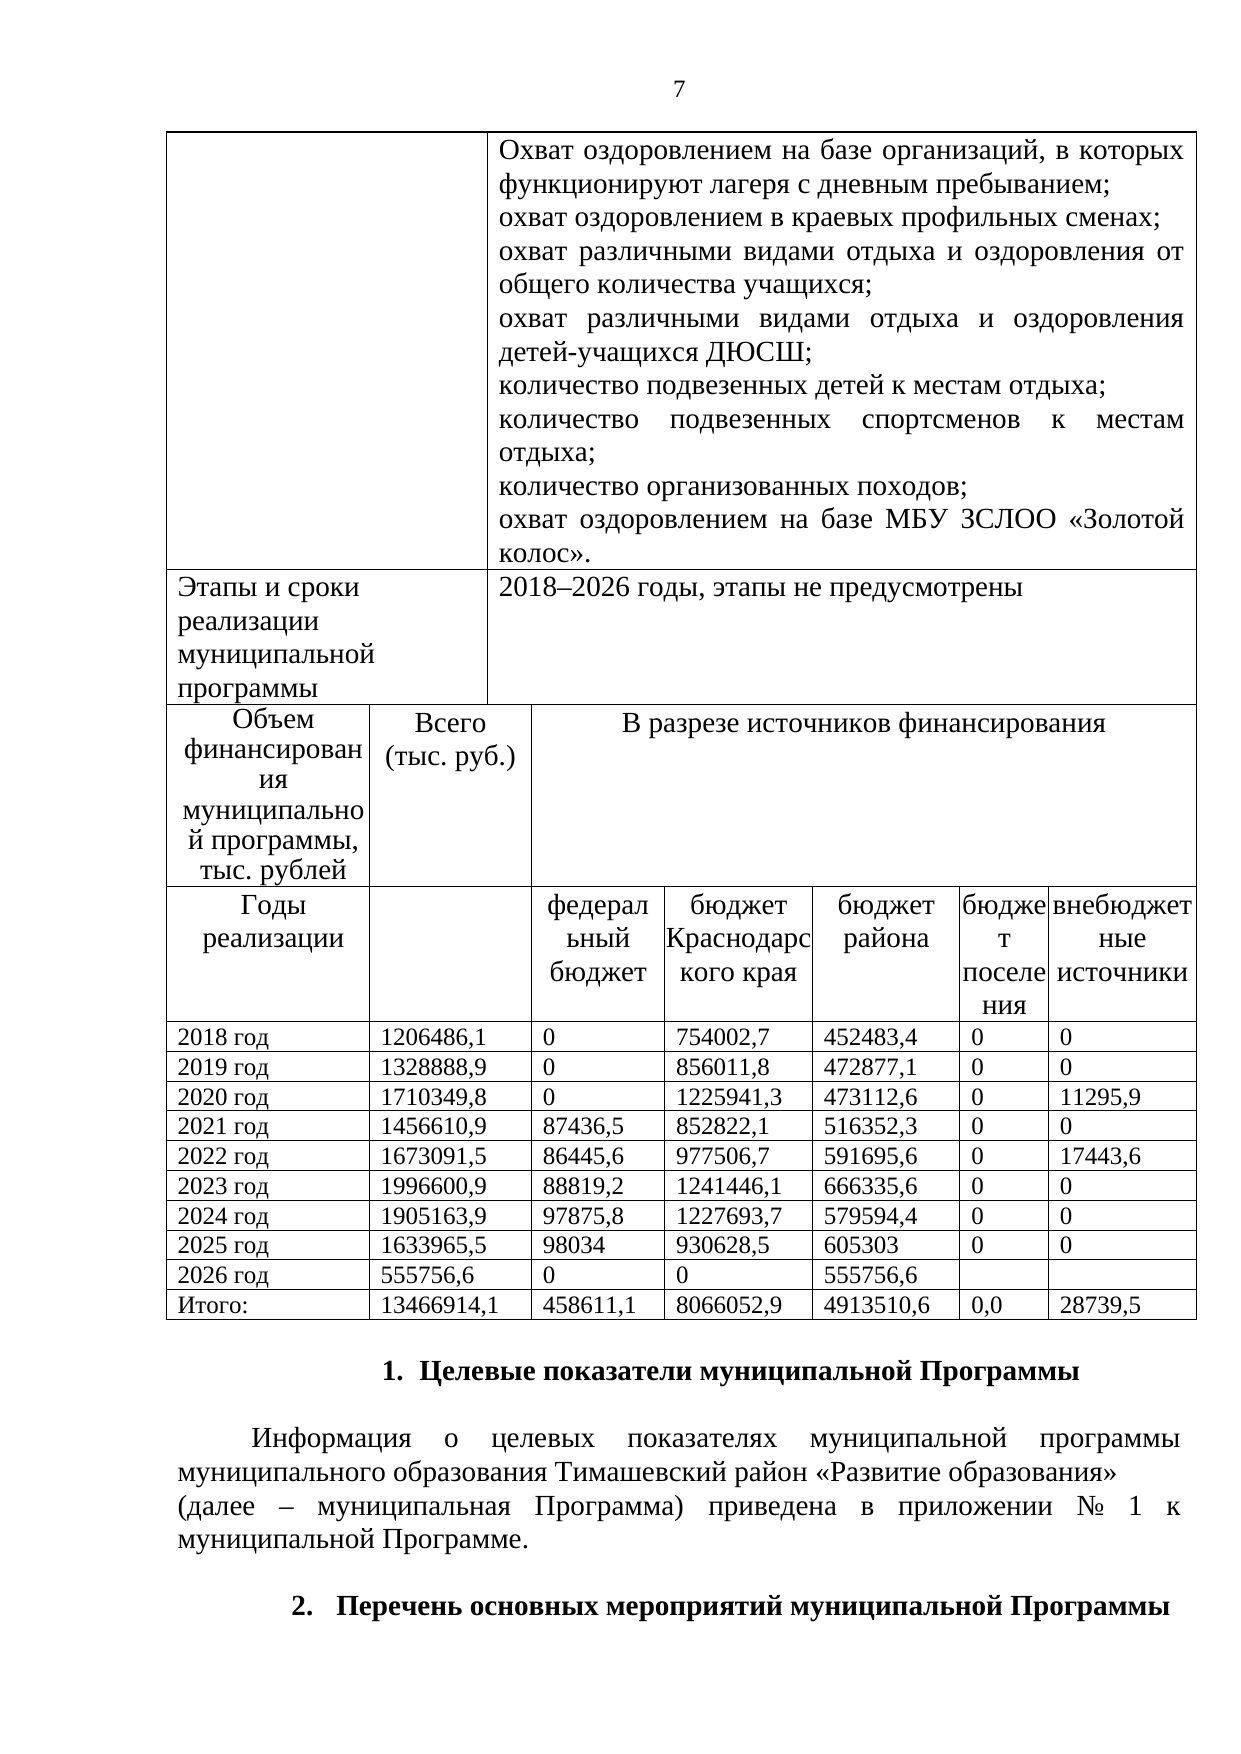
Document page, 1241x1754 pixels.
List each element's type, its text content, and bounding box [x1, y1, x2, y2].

table_cell 605303 [813, 1231, 959, 1259]
table_cell 977506,7 [665, 1141, 812, 1170]
table_cell 0 [532, 1260, 664, 1289]
table_cell 1633965,5 [370, 1231, 531, 1259]
table_cell 86445,6 [532, 1141, 664, 1170]
table_cell 2023 год [167, 1171, 369, 1200]
table_cell 4913510,6 [813, 1290, 959, 1319]
table_cell 2021 год [167, 1111, 369, 1140]
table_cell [167, 133, 487, 568]
table_cell бюджет поселения [960, 887, 1048, 1021]
table_cell 1241446,1 [665, 1171, 812, 1200]
table_cell 87436,5 [532, 1111, 664, 1140]
table_cell 0 [960, 1171, 1048, 1200]
table_cell 1456610,9 [370, 1111, 531, 1140]
table_cell Этапы и сроки реализации муниципальной программы [167, 570, 487, 704]
table_cell 591695,6 [813, 1141, 959, 1170]
table_cell 852822,1 [665, 1111, 812, 1140]
table_cell Объем финансирования муниципальной программы, тыс. рублей [167, 705, 369, 886]
table_cell 28739,5 [1049, 1290, 1196, 1319]
table_cell 88819,2 [532, 1171, 664, 1200]
table_cell 472877,1 [813, 1052, 959, 1081]
table_cell 452483,4 [813, 1022, 959, 1051]
table_cell 0 [960, 1201, 1048, 1229]
table_cell Итого: [167, 1290, 369, 1319]
table_cell 0 [665, 1260, 812, 1289]
table_cell 8066052,9 [665, 1290, 812, 1319]
table_cell бюджет Краснодарского края [665, 887, 812, 1021]
table_cell 2024 год [167, 1201, 369, 1229]
table_cell 458611,1 [532, 1290, 664, 1319]
table_cell Всего (тыс. руб.) [370, 705, 531, 886]
table_cell 13466914,1 [370, 1290, 531, 1319]
table_cell 1996600,9 [370, 1171, 531, 1200]
table_cell 2025 год [167, 1231, 369, 1259]
table_cell 0 [960, 1022, 1048, 1051]
table_cell 2018 год [167, 1022, 369, 1051]
table_cell 0 [960, 1111, 1048, 1140]
table_cell бюджет района [813, 887, 959, 1021]
table_cell 1206486,1 [370, 1022, 531, 1051]
table_cell [960, 1260, 1048, 1289]
table_cell 0 [960, 1231, 1048, 1259]
table_cell федеральный бюджет [532, 887, 664, 1021]
table_cell 1673091,5 [370, 1141, 531, 1170]
table_cell 2018–2026 годы, этапы не предусмотрены [488, 570, 1196, 704]
table_cell 0,0 [960, 1290, 1048, 1319]
table_cell 2019 год [167, 1052, 369, 1081]
table_cell 1905163,9 [370, 1201, 531, 1229]
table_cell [488, 133, 1196, 568]
table_cell 17443,6 [1049, 1141, 1196, 1170]
table_cell 11295,9 [1049, 1082, 1196, 1110]
table_cell 516352,3 [813, 1111, 959, 1140]
text (далее – муниципальная Программа) приведена в приложении № 1 к муниципальной Программе. [177, 1488, 1181, 1555]
table_cell 2026 год [167, 1260, 369, 1289]
table_cell 0 [532, 1022, 664, 1051]
table_cell 0 [1049, 1052, 1196, 1081]
table_cell [1049, 1260, 1196, 1289]
table_cell 0 [1049, 1171, 1196, 1200]
table_cell 1710349,8 [370, 1082, 531, 1110]
list Целевые показатели муниципальной Программы [281, 1353, 1181, 1387]
table_cell 2020 год [167, 1082, 369, 1110]
table_cell [370, 887, 531, 1021]
table_cell 98034 [532, 1231, 664, 1259]
table_cell 1225941,3 [665, 1082, 812, 1110]
table_cell 555756,6 [370, 1260, 531, 1289]
table_cell 1328888,9 [370, 1052, 531, 1081]
table_cell 97875,8 [532, 1201, 664, 1229]
table_cell 0 [960, 1082, 1048, 1110]
list Перечень основных мероприятий муниципальной Программы [281, 1588, 1181, 1622]
table_cell 0 [1049, 1111, 1196, 1140]
table_cell 666335,6 [813, 1171, 959, 1200]
table_cell 555756,6 [813, 1260, 959, 1289]
table_cell 0 [1049, 1201, 1196, 1229]
table_cell внебюджетные источники [1049, 887, 1196, 1021]
table_cell 856011,8 [665, 1052, 812, 1081]
table_cell 930628,5 [665, 1231, 812, 1259]
table_cell 0 [960, 1052, 1048, 1081]
table_cell 579594,4 [813, 1201, 959, 1229]
table_cell 0 [960, 1141, 1048, 1170]
table_cell 0 [532, 1052, 664, 1081]
table_cell 754002,7 [665, 1022, 812, 1051]
table_cell 2022 год [167, 1141, 369, 1170]
table_cell 0 [1049, 1231, 1196, 1259]
table_cell Годы реализации [167, 887, 369, 1021]
table_cell 0 [1049, 1022, 1196, 1051]
table_cell 1227693,7 [665, 1201, 812, 1229]
table_cell 0 [532, 1082, 664, 1110]
table_cell 473112,6 [813, 1082, 959, 1110]
text Информация о целевых показателях муниципальной программы муниципального образования Тимашевский район «Развитие образования» [177, 1421, 1181, 1488]
table_cell В разрезе источников финансирования [532, 705, 1196, 886]
